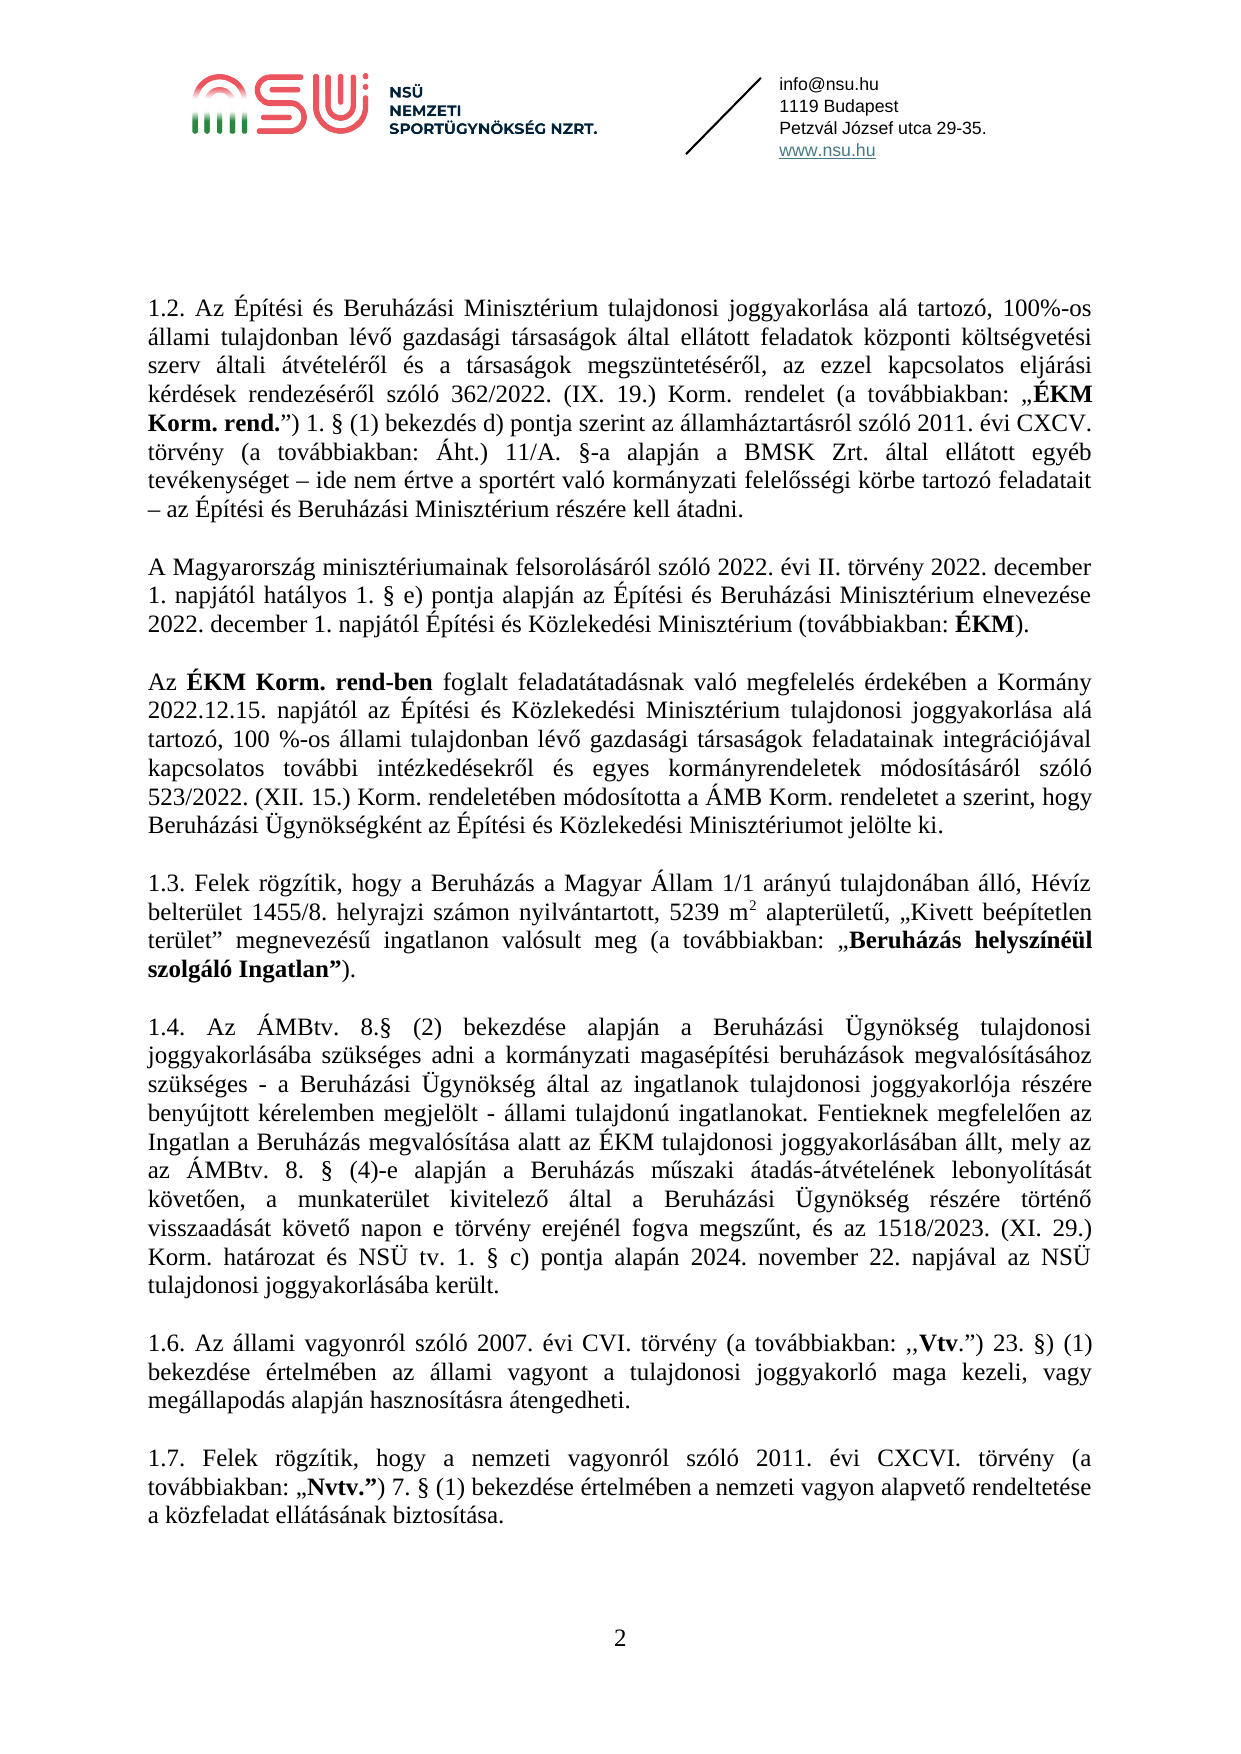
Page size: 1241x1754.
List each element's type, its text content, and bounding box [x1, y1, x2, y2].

picture [192, 73, 605, 134]
text Az ÉKM Korm. rend-ben foglalt feladatátadásnak való megfelelés érdekében a Kormány 2022.12.15. napjától az Építési és Közlekedési Minisztérium tulajdonosi joggyakorlása alá tartozó, 100 %-os állami tulajdonban lévő gazdasági társaságok feladatainak integrációjával kapcsolatos további intézkedésekről és egyes kormányrendeletek módosításáról szóló 523/2022. (XII. 15.) Korm. rendeletében módosította a ÁMB Korm. rendeletet a szerint, hogy Beruházási Ügynökségként az Építési és Közlekedési Minisztériumot jelölte ki. [148, 667, 1093, 839]
text 1.4. Az ÁMBtv. 8.§ (2) bekezdése alapján a Beruházási Ügynökség tulajdonosi joggyakorlásába szükséges adni a kormányzati magasépítési beruházások megvalósításához szükséges - a Beruházási Ügynökség által az ingatlanok tulajdonosi joggyakorlója részére benyújtott kérelemben megjelölt - állami tulajdonú ingatlanokat. Fentieknek megfelelően az Ingatlan a Beruházás megvalósítása alatt az ÉKM tulajdonosi joggyakorlásában állt, mely az az ÁMBtv. 8. § (4)-e alapján a Beruházás műszaki átadás-átvételének lebonyolítását követően, a munkaterület kivitelező által a Beruházási Ügynökség részére történő visszaadását követő napon e törvény erejénél fogva megszűnt, és az 1518/2023. (XI. 29.) Korm. határozat és NSÜ tv. 1. § c) pontja alapán 2024. november 22. napjával az NSÜ tulajdonosi joggyakorlásába került. [148, 1012, 1093, 1299]
text 1.2. Az Építési és Beruházási Minisztérium tulajdonosi joggyakorlása alá tartozó, 100%-os állami tulajdonban lévő gazdasági társaságok által ellátott feladatok központi költségvetési szerv általi átvételéről és a társaságok megszüntetéséről, az ezzel kapcsolatos eljárási kérdések rendezéséről szóló 362/2022. (IX. 19.) Korm. rendelet (a továbbiakban: „ÉKM Korm. rend.”) 1. § (1) bekezdés d) pontja szerint az államháztartásról szóló 2011. évi CXCV. törvény (a továbbiakban: Áht.) 11/A. §-a alapján a BMSK Zrt. által ellátott egyéb tevékenységet – ide nem értve a sportért való kormányzati felelősségi körbe tartozó feladatait – az Építési és Beruházási Minisztérium részére kell átadni. [148, 293, 1093, 523]
text 1.3. Felek rögzítik, hogy a Beruházás a Magyar Állam 1/1 arányú tulajdonában álló, Hévíz belterület 1455/8. helyrajzi számon nyilvántartott, 5239 m2 alapterületű, „Kivett beépítetlen terület” megnevezésű ingatlanon valósult meg (a továbbiakban: „Beruházás helyszínéül szolgáló Ingatlan”). [148, 868, 1093, 983]
text 1.7. Felek rögzítik, hogy a nemzeti vagyonról szóló 2011. évi CXCVI. törvény (a továbbiakban: „Nvtv.”) 7. § (1) bekezdése értelmében a nemzeti vagyon alapvető rendeltetése a közfeladat ellátásának biztosítása. [148, 1443, 1093, 1529]
text 1.6. Az állami vagyonról szóló 2007. évi CVI. törvény (a továbbiakban: ,,Vtv.”) 23. §) (1) bekezdése értelmében az állami vagyont a tulajdonosi joggyakorló maga kezeli, vagy megállapodás alapján hasznosításra átengedheti. [148, 1328, 1093, 1414]
text A Magyarország minisztériumainak felsorolásáról szóló 2022. évi II. törvény 2022. december 1. napjától hatályos 1. § e) pontja alapján az Építési és Beruházási Minisztérium elnevezése 2022. december 1. napjától Építési és Közlekedési Minisztérium (továbbiakban: ÉKM). [148, 552, 1093, 638]
